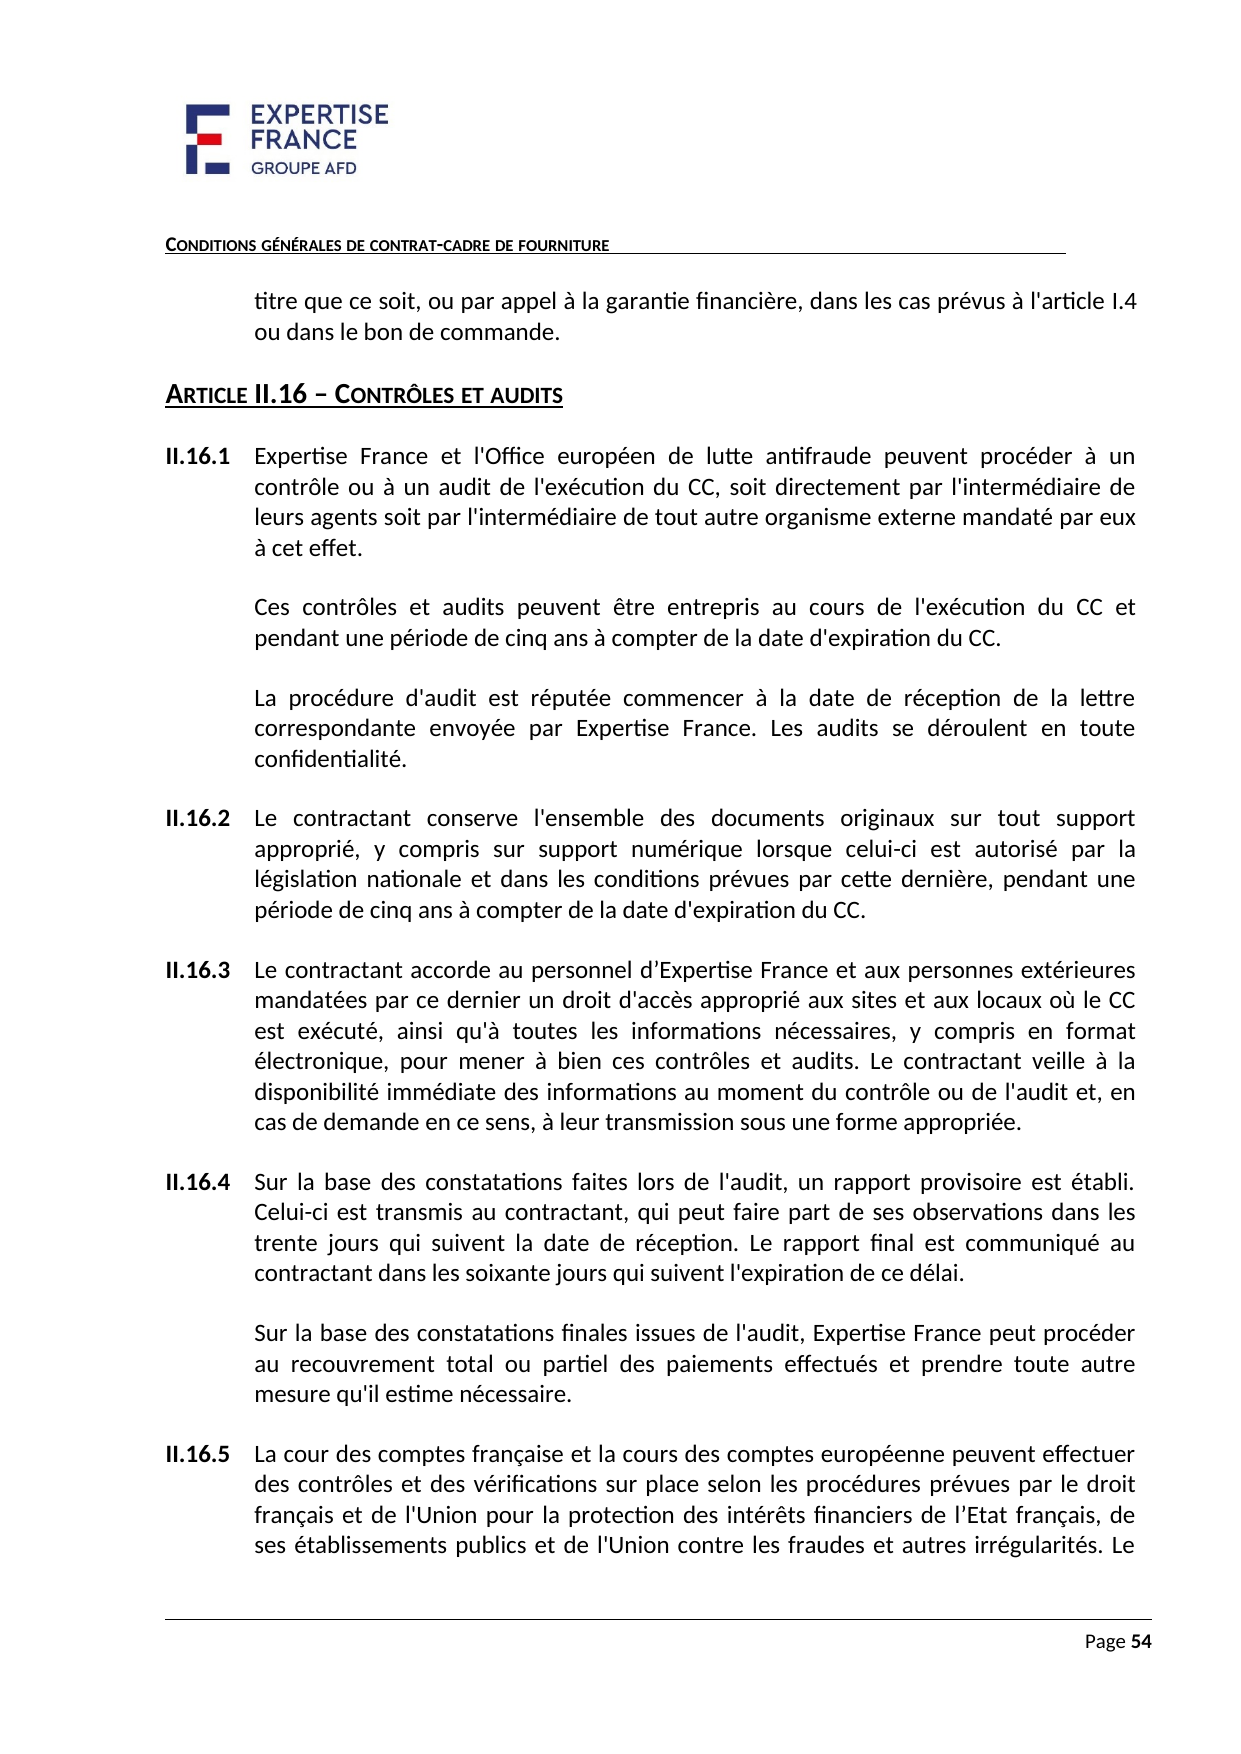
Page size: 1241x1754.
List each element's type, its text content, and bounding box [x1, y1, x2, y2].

subtitle Article II.16 – Contrôles et audits [165, 376, 1137, 411]
text Sur la base des constatations finales issues de l'audit, Expertise France peut procéder au recouvrement total ou partiel des paiements effectués et prendre toute autre mesure qu'il estime nécessaire. [254, 1317, 1137, 1409]
text Ces contrôles et audits peuvent être entrepris au cours de l'exécution du CC et pendant une période de cinq ans à compter de la date d'expiration du CC. [254, 592, 1137, 653]
picture [165, 75, 412, 202]
text II.16.3 Le contractant accorde au personnel d’Expertise France et aux personnes extérieures mandatées par ce dernier un droit d'accès approprié aux sites et aux locaux où le CC est exécuté, ainsi qu'à toutes les informations nécessaires, y compris en format électronique, pour mener à bien ces contrôles et audits. Le contractant veille à la disponibilité immédiate des informations au moment du contrôle ou de l'audit et, en cas de demande en ce sens, à leur transmission sous une forme appropriée. [165, 954, 1137, 1137]
text La procédure d'audit est réputée commencer à la date de réception de la lettre correspondante envoyée par Expertise France. Les audits se déroulent en toute confidentialité. [254, 682, 1137, 773]
text II.16.1 Expertise France et l'Office européen de lutte antifraude peuvent procéder à un contrôle ou à un audit de l'exécution du CC, soit directement par l'intermédiaire de leurs agents soit par l'intermédiaire de tout autre organisme externe mandaté par eux à cet effet. [165, 440, 1137, 562]
text II.16.2 Le contractant conserve l'ensemble des documents originaux sur tout support approprié, y compris sur support numérique lorsque celui-ci est autorisé par la législation nationale et dans les conditions prévues par cette dernière, pendant une période de cinq ans à compter de la date d'expiration du CC. [165, 802, 1137, 924]
text II.16.4 Sur la base des constatations faites lors de l'audit, un rapport provisoire est établi. Celui-ci est transmis au contractant, qui peut faire part de ses observations dans les trente jours qui suivent la date de réception. Le rapport final est communiqué au contractant dans les soixante jours qui suivent l'expiration de ce délai. [165, 1166, 1137, 1288]
